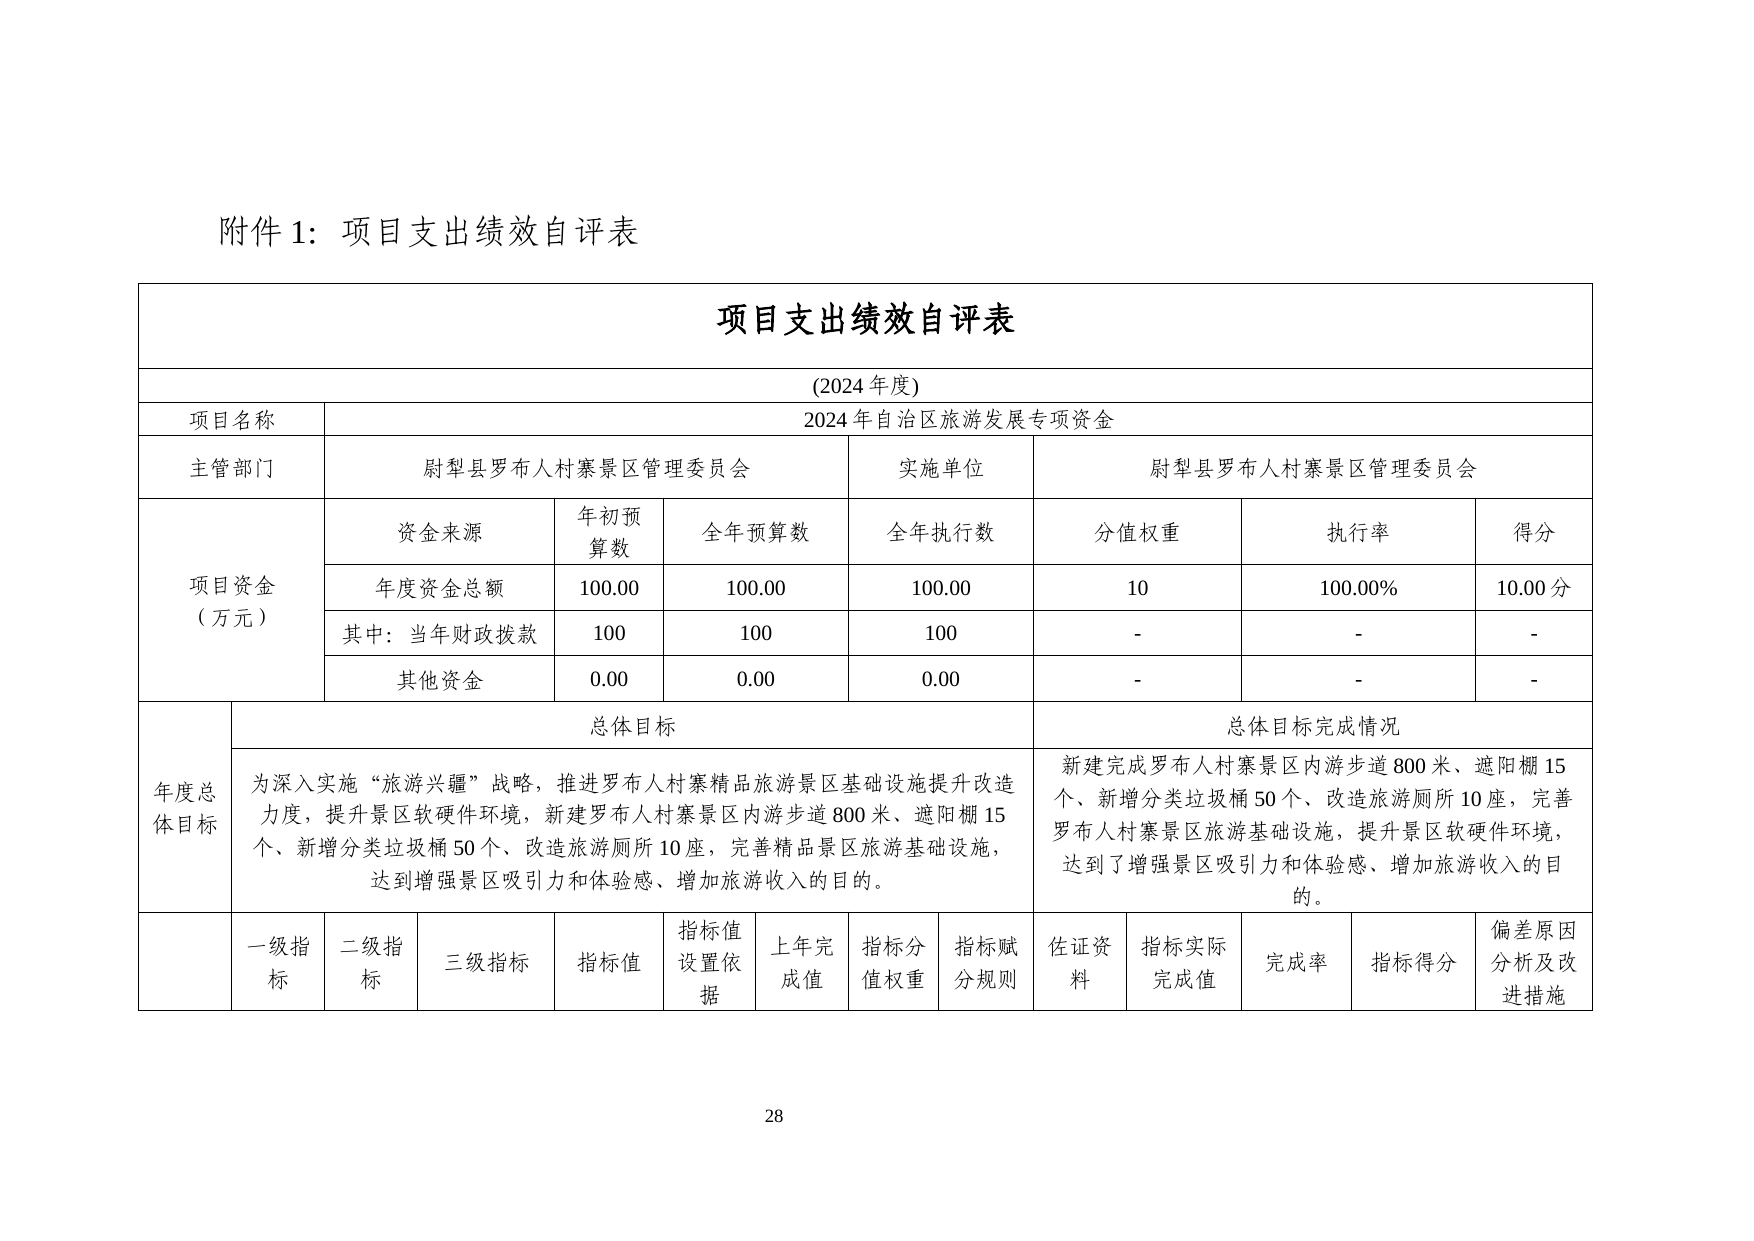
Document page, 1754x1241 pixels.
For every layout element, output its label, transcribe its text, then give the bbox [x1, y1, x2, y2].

table_cell 项目名称 [139, 403, 324, 435]
table_cell 一级指标 [232, 913, 324, 1010]
table_cell 二级指标 [325, 913, 417, 1010]
table_cell 总体目标完成情况 [1034, 702, 1592, 748]
table_cell - [1476, 656, 1592, 701]
table_cell - [1034, 611, 1241, 655]
table_cell 100 [555, 611, 663, 655]
table_cell 指标分值权重 [849, 913, 938, 1010]
table_cell - [1034, 656, 1241, 701]
table_cell 尉犁县罗布人村寨景区管理委员会 [325, 436, 848, 498]
table_cell 100.00 [664, 565, 848, 609]
table_cell 年度资金总额 [325, 565, 554, 609]
table_cell 偏差原因分析及改进措施 [1476, 913, 1592, 1010]
table_cell 0.00 [555, 656, 663, 701]
table_cell - [1242, 656, 1475, 701]
table_cell - [1476, 611, 1592, 655]
table_cell 佐证资料 [1034, 913, 1126, 1010]
table_cell 上年完成值 [756, 913, 848, 1010]
table_cell 完成率 [1242, 913, 1351, 1010]
table_header 项目支出绩效自评表 [139, 284, 1592, 368]
table_cell 年初预算数 [555, 499, 663, 564]
table_cell 执行率 [1242, 499, 1475, 564]
table_cell 2024年自治区旅游发展专项资金 [325, 403, 1592, 435]
table_cell 指标得分 [1352, 913, 1475, 1010]
table_cell 主管部门 [139, 436, 324, 498]
table_cell [139, 913, 231, 1010]
table_cell 10.00分 [1476, 565, 1592, 609]
table_cell 三级指标 [418, 913, 554, 1010]
table_cell 资金来源 [325, 499, 554, 564]
table_cell 指标值 [555, 913, 663, 1010]
table_cell 其中：当年财政拨款 [325, 611, 554, 655]
table_cell 100 [849, 611, 1033, 655]
table_cell 全年执行数 [849, 499, 1033, 564]
table_cell 100 [664, 611, 848, 655]
table_cell - [1242, 611, 1475, 655]
table_cell 新建完成罗布人村寨景区内游步道800米、遮阳棚15个、新增分类垃圾桶50个、改造旅游厕所10座，完善罗布人村寨景区旅游基础设施，提升景区软硬件环境，达到了增强景区吸引力和体验感、增加旅游收入的目的。 [1034, 749, 1592, 912]
table_cell 10 [1034, 565, 1241, 609]
table_cell 0.00 [664, 656, 848, 701]
table_cell 指标赋分规则 [939, 913, 1033, 1010]
table_cell 总体目标 [232, 702, 1033, 748]
table_cell 100.00% [1242, 565, 1475, 609]
subtitle 附件1：项目支出绩效自评表 [150, 198, 1604, 263]
table_cell 尉犁县罗布人村寨景区管理委员会 [1034, 436, 1592, 498]
table_cell 为深入实施“旅游兴疆”战略，推进罗布人村寨精品旅游景区基础设施提升改造力度，提升景区软硬件环境，新建罗布人村寨景区内游步道800米、遮阳棚15个、新增分类垃圾桶50个、改造旅游厕所10座，完善精品景区旅游基础设施，达到增强景区吸引力和体验感、增加旅游收入的目的。 [232, 749, 1033, 912]
table_cell 项目资金 （万元） [139, 499, 324, 701]
table_cell 指标值设置依据 [664, 913, 755, 1010]
table_cell 得分 [1476, 499, 1592, 564]
table_cell 100.00 [849, 565, 1033, 609]
table_cell 实施单位 [849, 436, 1033, 498]
table_cell 全年预算数 [664, 499, 848, 564]
table_cell 年度总体目标 [139, 702, 231, 912]
table_cell 100.00 [555, 565, 663, 609]
table_cell 0.00 [849, 656, 1033, 701]
table_cell 其他资金 [325, 656, 554, 701]
table_cell 分值权重 [1034, 499, 1241, 564]
table_cell 指标实际完成值 [1127, 913, 1241, 1010]
table_cell (2024年度) [139, 369, 1592, 402]
